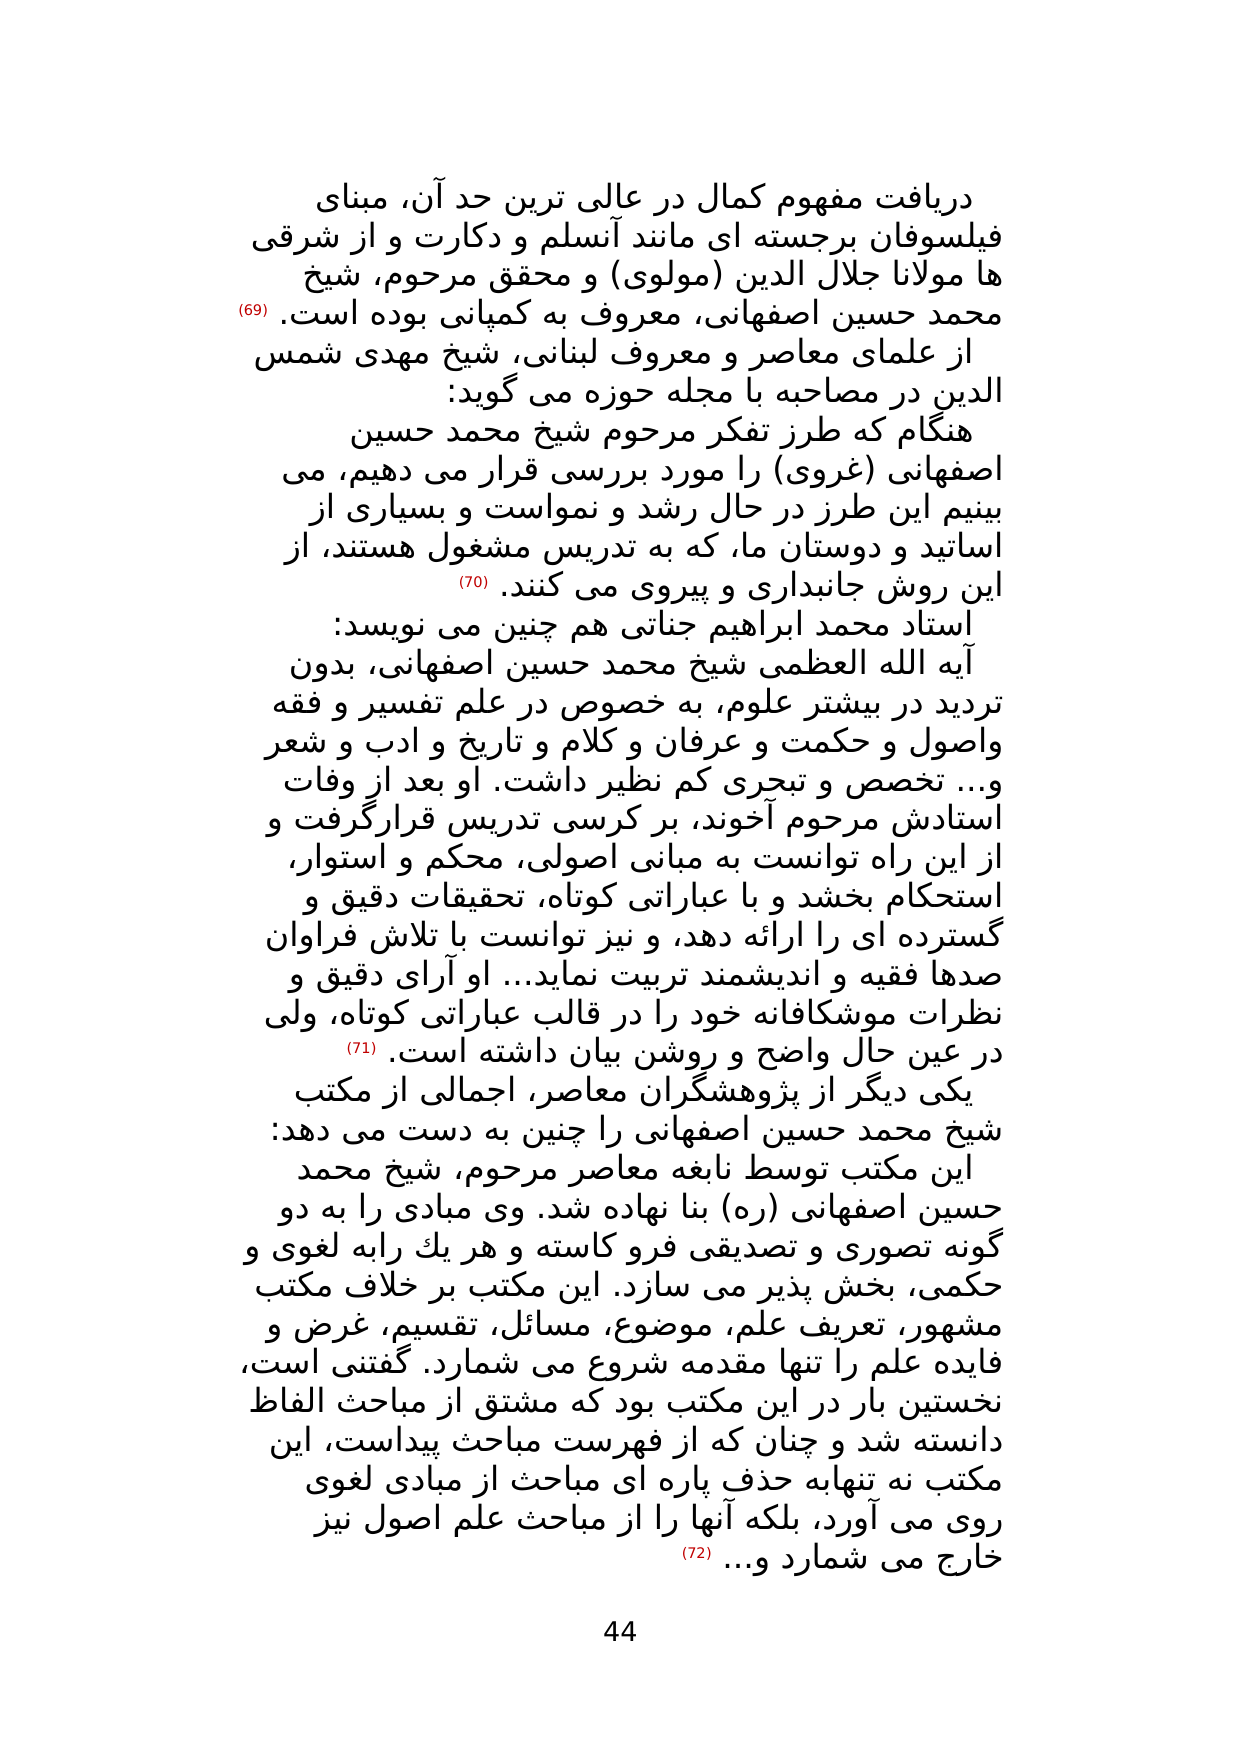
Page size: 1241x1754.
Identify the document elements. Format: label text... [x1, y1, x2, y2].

text از علماى معاصر و معروف لبنانى، شيخ مهدى شمس الدين در مصاحبه با مجله حوزه مى گويد: [236, 333, 1004, 410]
text اين مكتب توسط نابغه معاصر مرحوم، شيخ محمد حسين اصفهانى (ره) بنا نهاده شد. وى مبادى را به دو گونه تصورى و تصديقى فرو كاسته و هر يك رابه لغوى و حكمى، بخش پذير مى سازد. اين مكتب بر خلاف مكتب مشهور، تعريف علم، موضوع، مسائل، تقسيم، غرض و فايده علم را تنها مقدمه شروع مى شمارد. گفتنى است، نخستين بار در اين مكتب بود كه مشتق از مباحث الفاظ دانسته شد و چنان كه از فهرست مباحث پيداست، اين مكتب نه تنهابه حذف پاره اى مباحث از مبادى لغوى روى مى آورد، بلكه آنها را از مباحث علم اصول نيز خارج مى شمارد و... (72) [236, 1148, 1004, 1576]
text آيه الله العظمى شيخ محمد حسين اصفهانى، بدون ترديد در بيشتر علوم، به خصوص در علم تفسير و فقه واصول و حكمت و عرفان و كلام و تاريخ و ادب و شعر و... تخصص و تبحرى كم نظير داشت. او بعد از وفات استادش مرحوم آخوند، بر كرسى تدريس قرارگرفت و از اين راه توانست به مبانى اصولى، محكم و استوار، استحكام بخشد و با عباراتى كوتاه، تحقيقات دقيق و گسترده اى را ارائه دهد، و نيز توانست با تلاش فراوان صدها فقيه و انديشمند تربيت نمايد... او آراى دقيق و نظرات موشكافانه خود را در قالب عباراتى كوتاه، ولى در عين حال واضح و روشن بيان داشته است. (71) [236, 643, 1004, 1071]
text يكى ديگر از پژوهشگران معاصر، اجمالى از مكتب شيخ محمد حسين اصفهانى را چنين به دست مى دهد: [236, 1071, 1004, 1148]
text استاد محمد ابراهيم جناتى هم چنين مى نويسد: [236, 604, 1004, 643]
text هنگام كه طرز تفكر مرحوم شيخ محمد حسين اصفهانى (غروى) را مورد بررسى قرار مى دهيم، مى بينيم اين طرز در حال رشد و نمواست و بسيارى از اساتيد و دوستان ما، كه به تدريس مشغول هستند، از اين روش جانبدارى و پيروى مى كنند. (70) [236, 410, 1004, 604]
text دريافت مفهوم كمال در عالى ترين حد آن، مبناى فيلسوفان برجسته اى مانند آنسلم و دكارت و از شرقى ها مولانا جلال الدين (مولوى) و محقق مرحوم، شيخ محمد حسين اصفهانى، معروف به كمپانى بوده است. (69) [236, 177, 1004, 333]
